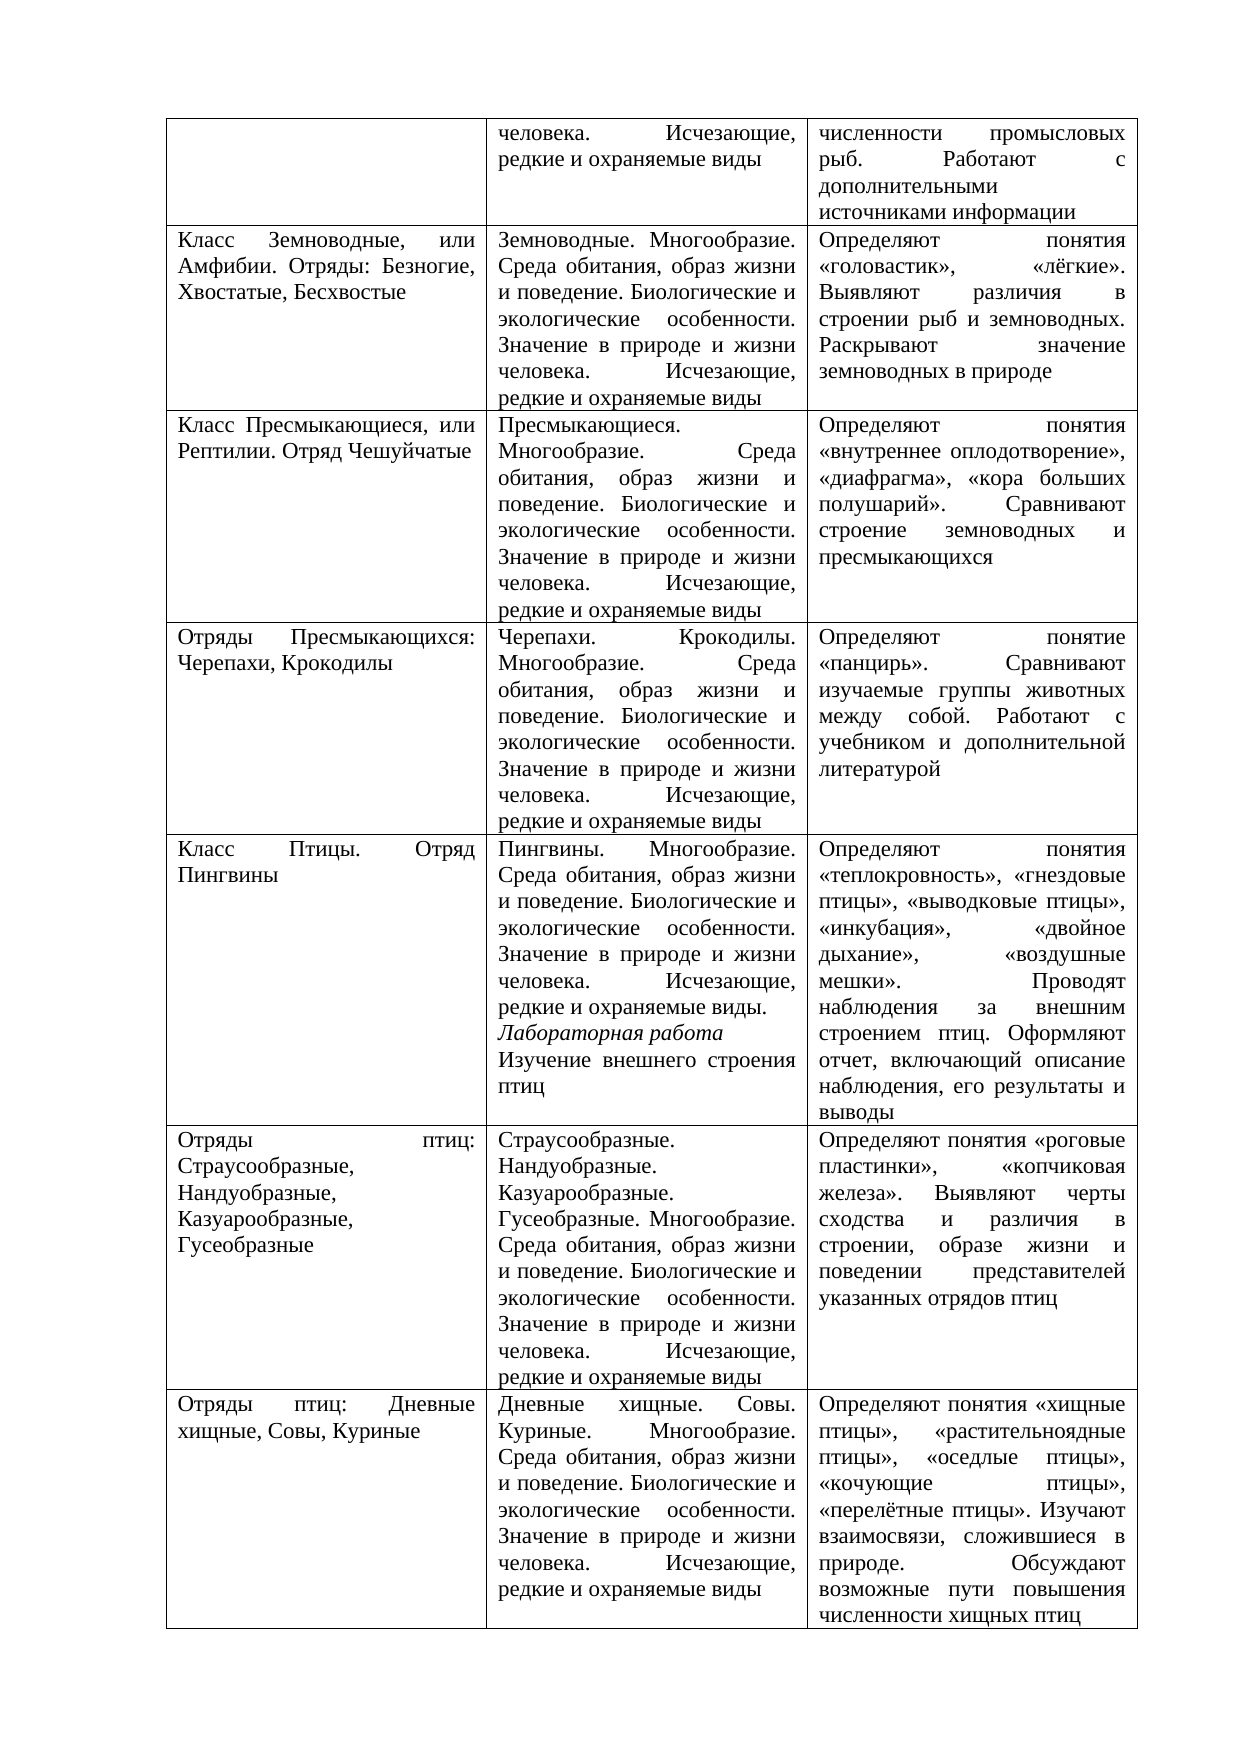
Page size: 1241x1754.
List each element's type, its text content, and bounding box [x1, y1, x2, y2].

table_cell Определяют понятия «хищные птицы», «растительноядные птицы», «оседлые птицы», «кочующие птицы», «перелётные птицы». Изучают взаимосвязи, сложившиеся в природе. Обсуждают возможные пути повышения численности хищных птиц [808, 1390, 1137, 1628]
table_cell Определяют понятия «головастик», «лёгкие». Выявляют различия в строении рыб и земноводных. Раскрывают значение земноводных в природе [808, 226, 1137, 410]
table_cell Страусообразные. Нандуобразные. Казуарообразные. Гусеобразные. Многообразие. Среда обитания, образ жизни и поведение. Биологические и экологические особенности. Значение в природе и жизни человека. Исчезающие, редкие и охраняемые виды [487, 1126, 807, 1389]
table_cell Отряды птиц: Дневные хищные, Совы, Куриные [167, 1390, 486, 1628]
table_cell Класс Пресмыкающиеся, или Рептилии. Отряд Чешуйчатые [167, 411, 486, 622]
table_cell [167, 119, 486, 224]
table_cell Черепахи. Крокодилы. Многообразие. Среда обитания, образ жизни и поведение. Биологические и экологические особенности. Значение в природе и жизни человека. Исчезающие, редкие и охраняемые виды [487, 623, 807, 834]
table_cell Дневные хищные. Совы. Куриные. Многообразие. Среда обитания, образ жизни и поведение. Биологические и экологические особенности. Значение в природе и жизни человека. Исчезающие, редкие и охраняемые виды [487, 1390, 807, 1628]
table_cell Определяют понятия «внутреннее оплодотворение», «диафрагма», «кора больших полушарий». Сравнивают строение земноводных и пресмыкающихся [808, 411, 1137, 622]
table_cell Пингвины. Многообразие. Среда обитания, образ жизни и поведение. Биологические и экологические особенности. Значение в природе и жизни человека. Исчезающие, редкие и охраняемые виды. Лабораторная работа Изучение внешнего строения птиц [487, 835, 807, 1125]
table_cell Отряды птиц: Страусообразные, Нандуобразные, Казуарообразные, Гусеобразные [167, 1126, 486, 1389]
table_cell Определяют понятия «теплокровность», «гнездовые птицы», «выводковые птицы», «инкубация», «двойное дыхание», «воздушные мешки». Проводят наблюдения за внешним строением птиц. Оформляют отчет, включающий описание наблюдения, его результаты и выводы [808, 835, 1137, 1125]
table_cell Земноводные. Многообразие. Среда обитания, образ жизни и поведение. Биологические и экологические особенности. Значение в природе и жизни человека. Исчезающие, редкие и охраняемые виды [487, 226, 807, 410]
table_cell Класс Птицы. Отряд Пингвины [167, 835, 486, 1125]
table_cell Определяют понятие «панцирь». Сравнивают изучаемые группы животных между собой. Работают с учебником и дополнительной литературой [808, 623, 1137, 834]
table_cell Отряды Пресмыкающихся: Черепахи, Крокодилы [167, 623, 486, 834]
table_cell Класс Земноводные, или Амфибии. Отряды: Безногие, Хвостатые, Бесхвостые [167, 226, 486, 410]
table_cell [808, 119, 1137, 224]
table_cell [487, 119, 807, 224]
table_cell Определяют понятия «роговые пластинки», «копчиковая железа». Выявляют черты сходства и различия в строении, образе жизни и поведении представителей указанных отрядов птиц [808, 1126, 1137, 1389]
table_cell Пресмыкающиеся. Многообразие. Среда обитания, образ жизни и поведение. Биологические и экологические особенности. Значение в природе и жизни человека. Исчезающие, редкие и охраняемые виды [487, 411, 807, 622]
